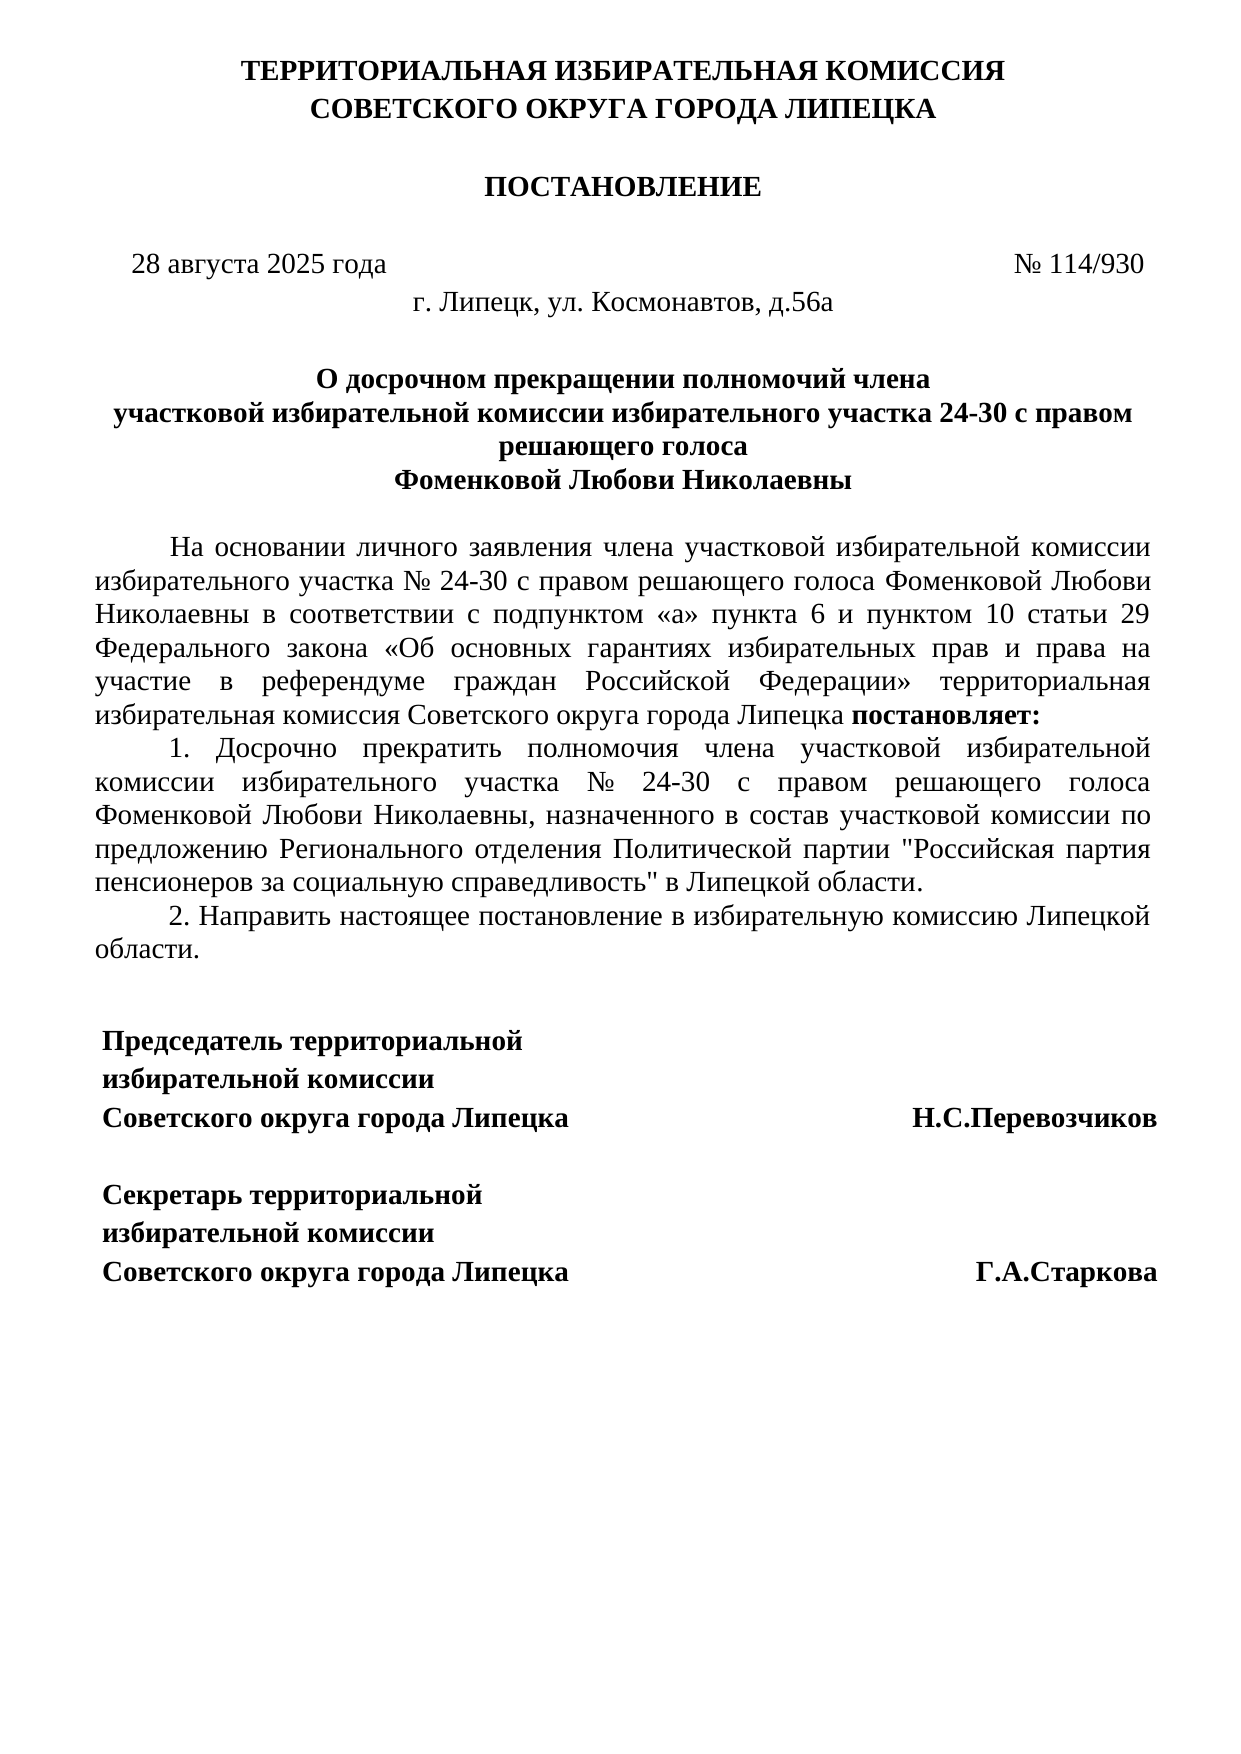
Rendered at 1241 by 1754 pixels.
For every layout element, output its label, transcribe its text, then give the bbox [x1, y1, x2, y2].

text 1. Досрочно прекратить полномочия члена участковой избирательной комиссии избирательного участка № 24-30 с правом решающего голоса Фоменковой Любови Николаевны, назначенного в состав участковой комиссии по предложению Регионального отделения Политической партии "Российская партия пенсионеров за социальную справедливость" в Липецкой области. [94, 730, 1152, 898]
text ТЕРРИТОРИАЛЬНАЯ ИЗБИРАТЕЛЬНАЯ КОМИССИЯ [94, 53, 1152, 87]
text г. Липецк, ул. Космонавтов, д.56а [94, 284, 1152, 318]
text 28 августа 2025 года № 114/930 [94, 246, 1152, 279]
text 2. Направить настоящее постановление в избирательную комиссию Липецкой области. [94, 898, 1152, 965]
text участковой избирательной комиссии избирательного участка 24-30 с правом решающего голоса [94, 395, 1152, 462]
table_header Н.С.Перевозчиков Г.А.Старкова [646, 1023, 1165, 1292]
table_header Председатель территориальной избирательной комиссии Советского округа города Липецка Секретарь территориальной избирательной комиссии Советского округа города Липецка [95, 1023, 646, 1292]
text Фоменковой Любови Николаевны [94, 462, 1152, 496]
text На основании личного заявления члена участковой избирательной комиссии избирательного участка № 24-30 с правом решающего голоса Фоменковой Любови Николаевны в соответствии с подпунктом «а» пункта 6 и пунктом 10 статьи 29 Федерального закона «Об основных гарантиях избирательных прав и права на участие в референдуме граждан Российской Федерации» территориальная избирательная комиссия Советского округа города Липецка постановляет: [94, 529, 1152, 730]
text СОВЕТСКОГО ОКРУГА ГОРОДА ЛИПЕЦКА [94, 92, 1152, 125]
text О досрочном прекращении полномочий члена [94, 361, 1152, 395]
text ПОСТАНОВЛЕНИЕ [94, 169, 1152, 202]
